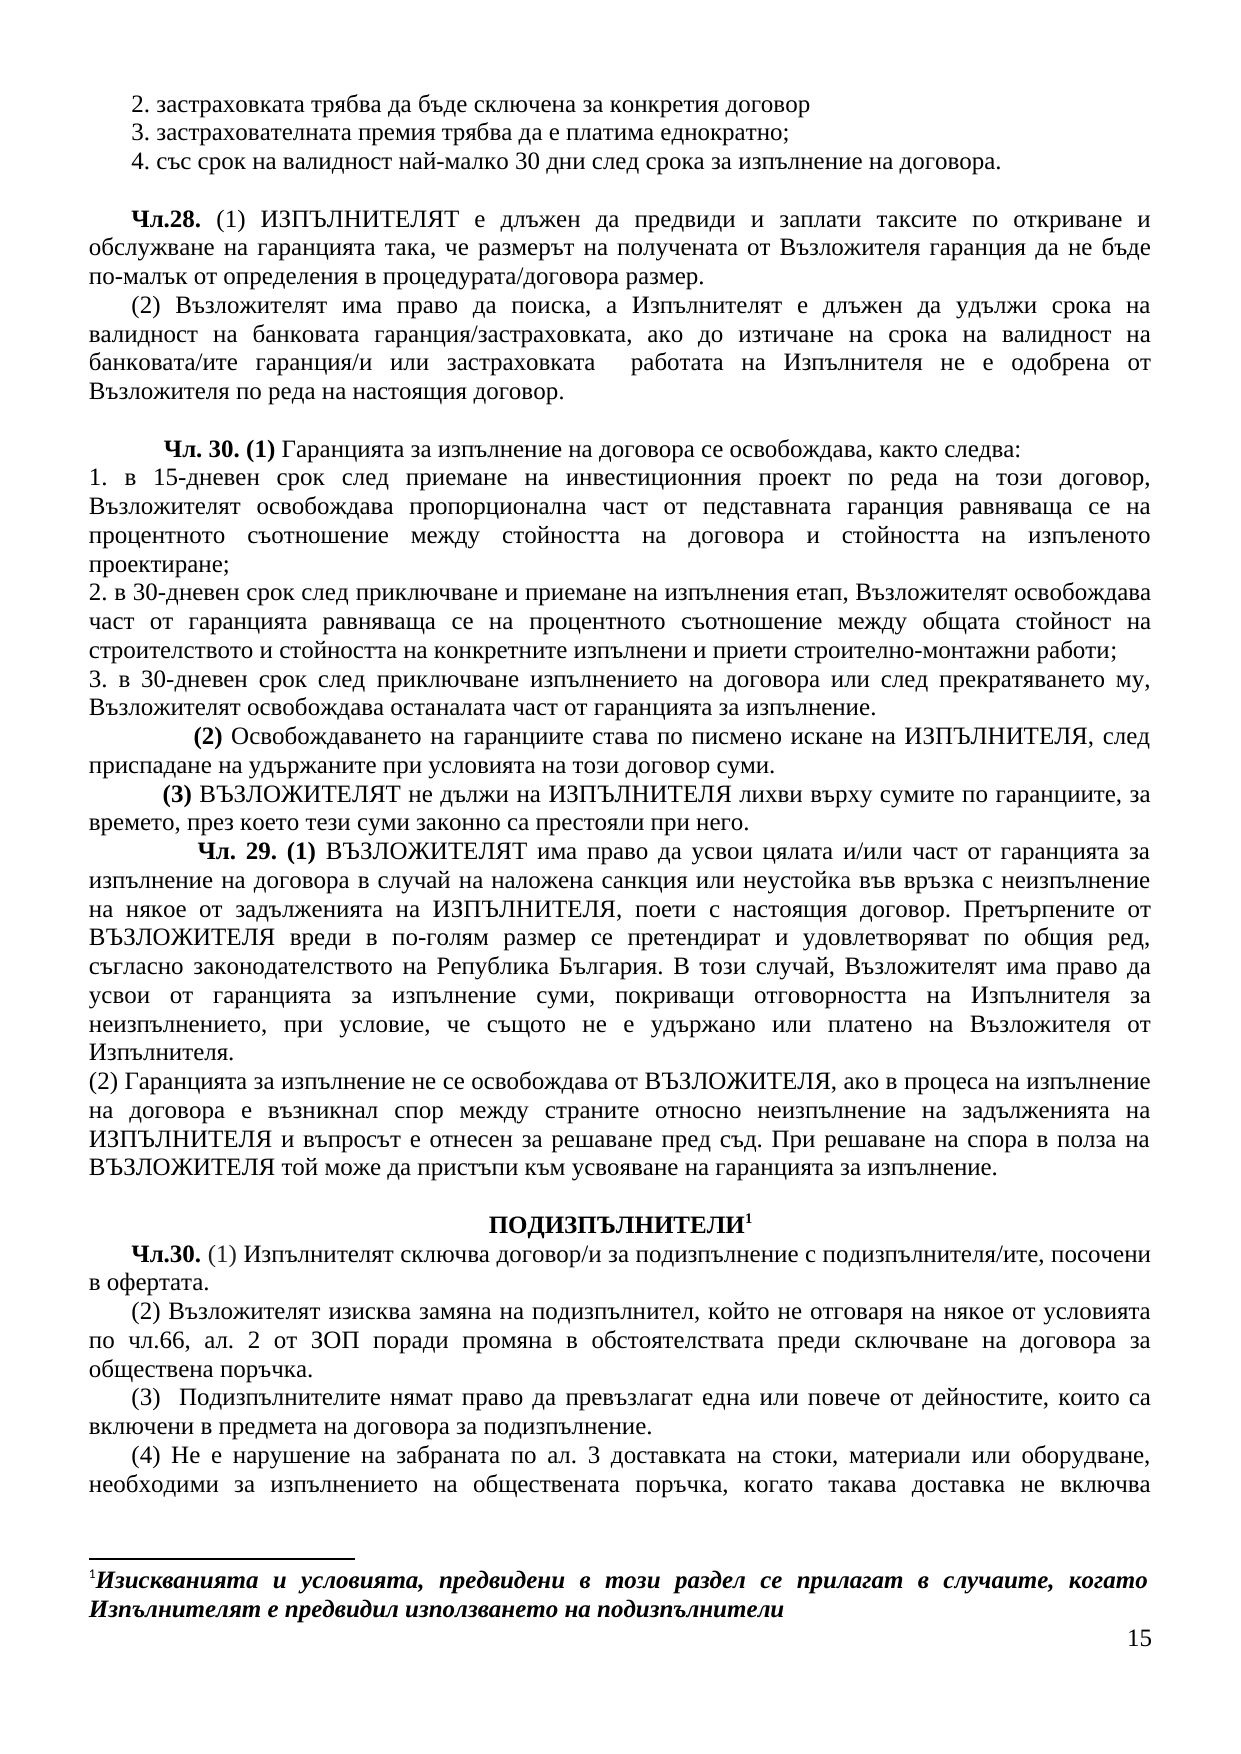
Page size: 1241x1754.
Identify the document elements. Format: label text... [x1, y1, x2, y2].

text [89, 1440, 1152, 1497]
text ПОДИЗПЪЛНИТЕЛИ [89, 1210, 1152, 1239]
text 2. в 30-дневен срок след приключване и приемане на изпълнения етап, Възложителят освобождава част от гаранцията равняваща се на процентното съотношение между общата стойност на строителството и стойността на конкретните изпълнени и приети строително-монтажни работи; [89, 577, 1152, 664]
text Чл. 29. (1) ВЪЗЛОЖИТЕЛЯТ има право да усвои цялата и/или част от гаранцията за изпълнение на договора в случай на наложена санкция или неустойка във връзка с неизпълнение на някое от задълженията на ИЗПЪЛНИТЕЛЯ, поети с настоящия договор. Претърпените от ВЪЗЛОЖИТЕЛЯ вреди в по-голям размер се претендират и удовлетворяват по общия ред, съгласно законодателството на Република България. В този случай, Възложителят има право да усвои от гаранцията за изпълнение суми, покриващи отговорността на Изпълнителя за неизпълнението, при условие, че същото не е удържано или платено на Възложителя от Изпълнителя. [89, 836, 1152, 1066]
text (2) Освобождаването на гаранциите става по писмено искане на ИЗПЪЛНИТЕЛЯ, след приспадане на удържаните при условията на този договор суми. [89, 721, 1152, 779]
text (3) Подизпълнителите нямат право да превъзлагат една или повече от дейностите, които са включени в предмета на договора за подизпълнение. [89, 1382, 1152, 1440]
text 3. в 30-дневен срок след приключване изпълнението на договора или след прекратяването му, Възложителят освобождава останалата част от гаранцията за изпълнение. [89, 664, 1152, 721]
text Чл.30. (1) Изпълнителят сключва договор/и за подизпълнение с подизпълнителя/ите, посочени в офертата. [89, 1239, 1152, 1296]
text Чл.28. (1) ИЗПЪЛНИТЕЛЯТ е длъжен да предвиди и заплати таксите по откриване и обслужване на гаранцията така, че размерът на получената от Възложителя гаранция да не бъде по-малък от определения в процедурата/договора размер. [89, 204, 1152, 290]
text (2) Гаранцията за изпълнение не се освобождава от ВЪЗЛОЖИТЕЛЯ, ако в процеса на изпълнение на договора е възникнал спор между страните относно неизпълнение на задълженията на ИЗПЪЛНИТЕЛЯ и въпросът е отнесен за решаване пред съд. При решаване на спора в полза на ВЪЗЛОЖИТЕЛЯ той може да пристъпи към усвояване на гаранцията за изпълнение. [89, 1066, 1152, 1181]
text 2. застраховката трябва да бъде сключена за конкретия договор [89, 89, 1152, 117]
text (3) ВЪЗЛОЖИТЕЛЯТ не дължи на ИЗПЪЛНИТЕЛЯ лихви върху сумите по гаранциите, за времето, през което тези суми законно са престояли при него. [89, 779, 1152, 836]
text 3. застрахователната премия трябва да е платима еднократно; [89, 117, 1152, 146]
text (2) Възложителят има право да поиска, а Изпълнителят е длъжен да удължи срока на валидност на банковата гаранция/застраховката, ако до изтичане на срока на валидност на банковата/ите гаранция/и или застраховката работата на Изпълнителя не е одобрена от Възложителя по реда на настоящия договор. [89, 290, 1152, 405]
text (2) Възложителят изисква замяна на подизпълнител, който не отговаря на някое от условията по чл.66, ал. 2 от ЗОП поради промяна в обстоятелствата преди сключване на договора за обществена поръчка. [89, 1296, 1152, 1382]
text 4. със срок на валидност най-малко 30 дни след срока за изпълнение на договора. [89, 146, 1152, 175]
text Чл. 30. (1) Гаранцията за изпълнение на договора се освобождава, както следва: [89, 434, 1152, 462]
text 1. в 15-дневен срок след приемане на инвестиционния проект по реда на този договор, Възложителят освобождава пропорционална част от педставната гаранция равняваща се на процентното съотношение между стойността на договора и стойността на изпъленото проектиране; [89, 462, 1152, 577]
